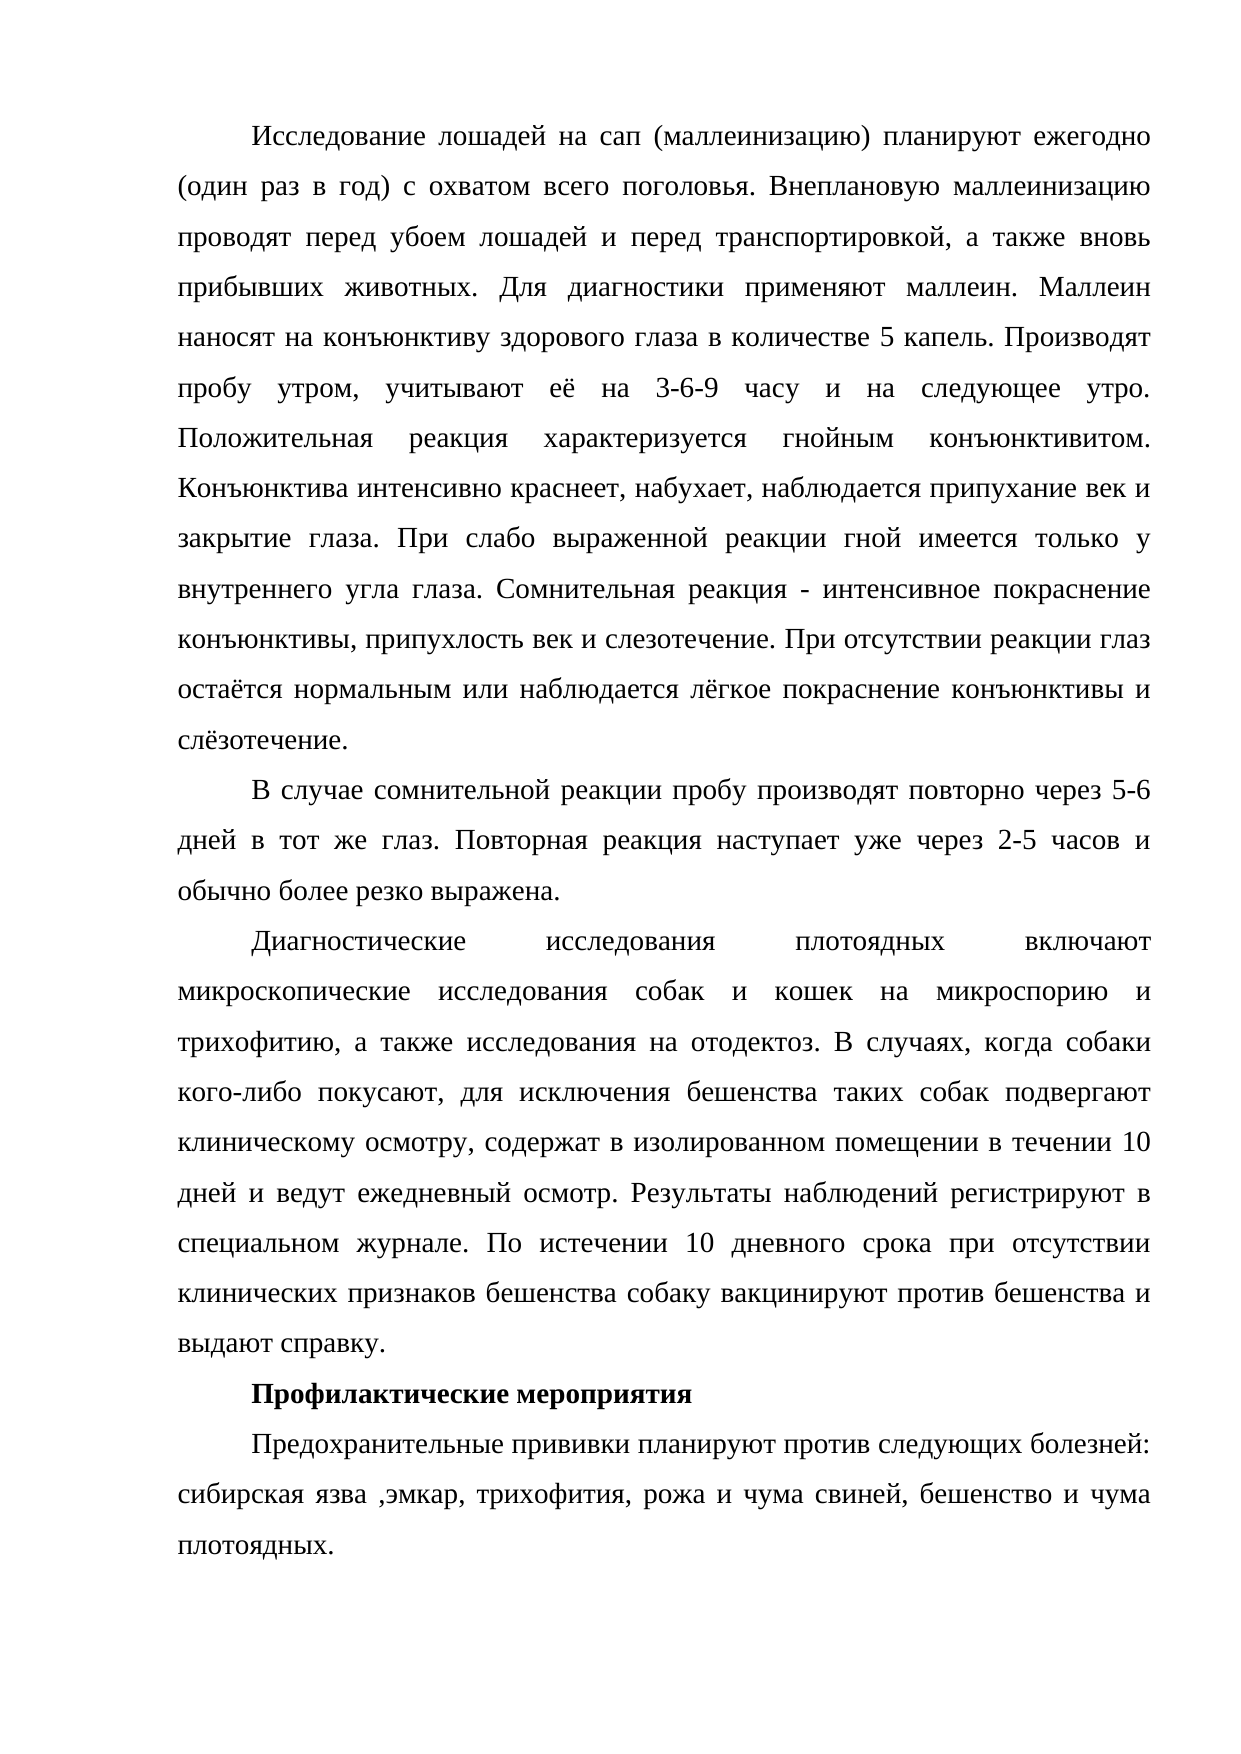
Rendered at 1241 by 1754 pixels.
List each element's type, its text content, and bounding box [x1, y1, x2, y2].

text В случае сомнительной реакции пробу производят повторно через 5-6 дней в тот же глаз. Повторная реакция наступает уже через 2-5 часов и обычно более резко выражена. [177, 772, 1152, 906]
text Профилактические мероприятия [177, 1376, 1152, 1409]
text Диагностические исследования плотоядных включают микроскопические исследования собак и кошек на микроспорию и трихофитию, а также исследования на отодектоз. В случаях, когда собаки кого-либо покусают, для исключения бешенства таких собак подвергают клиническому осмотру, содержат в изолированном помещении в течении 10 дней и ведут ежедневный осмотр. Результаты наблюдений регистрируют в специальном журнале. По истечении 10 дневного срока при отсутствии клинических признаков бешенства собаку вакцинируют против бешенства и выдают справку. [177, 923, 1152, 1359]
text Предохранительные прививки планируют против следующих болезней: сибирская язва ,эмкар, трихофития, рожа и чума свиней, бешенство и чума плотоядных. [177, 1426, 1152, 1560]
text Исследование лошадей на сап (маллеинизацию) планируют ежегодно (один раз в год) с охватом всего поголовья. Внеплановую маллеинизацию проводят перед убоем лошадей и перед транспортировкой, а также вновь прибывших животных. Для диагностики применяют маллеин. Маллеин наносят на конъюнктиву здорового глаза в количестве 5 капель. Производят пробу утром, учитывают её на 3-6-9 часу и на следующее утро. Положительная реакция характеризуется гнойным конъюнктивитом. Конъюнктива интенсивно краснеет, набухает, наблюдается припухание век и закрытие глаза. При слабо выраженной реакции гной имеется только у внутреннего угла глаза. Сомнительная реакция - интенсивное покраснение конъюнктивы, припухлость век и слезотечение. При отсутствии реакции глаз остаётся нормальным или наблюдается лёгкое покраснение конъюнктивы и слёзотечение. [177, 118, 1152, 755]
